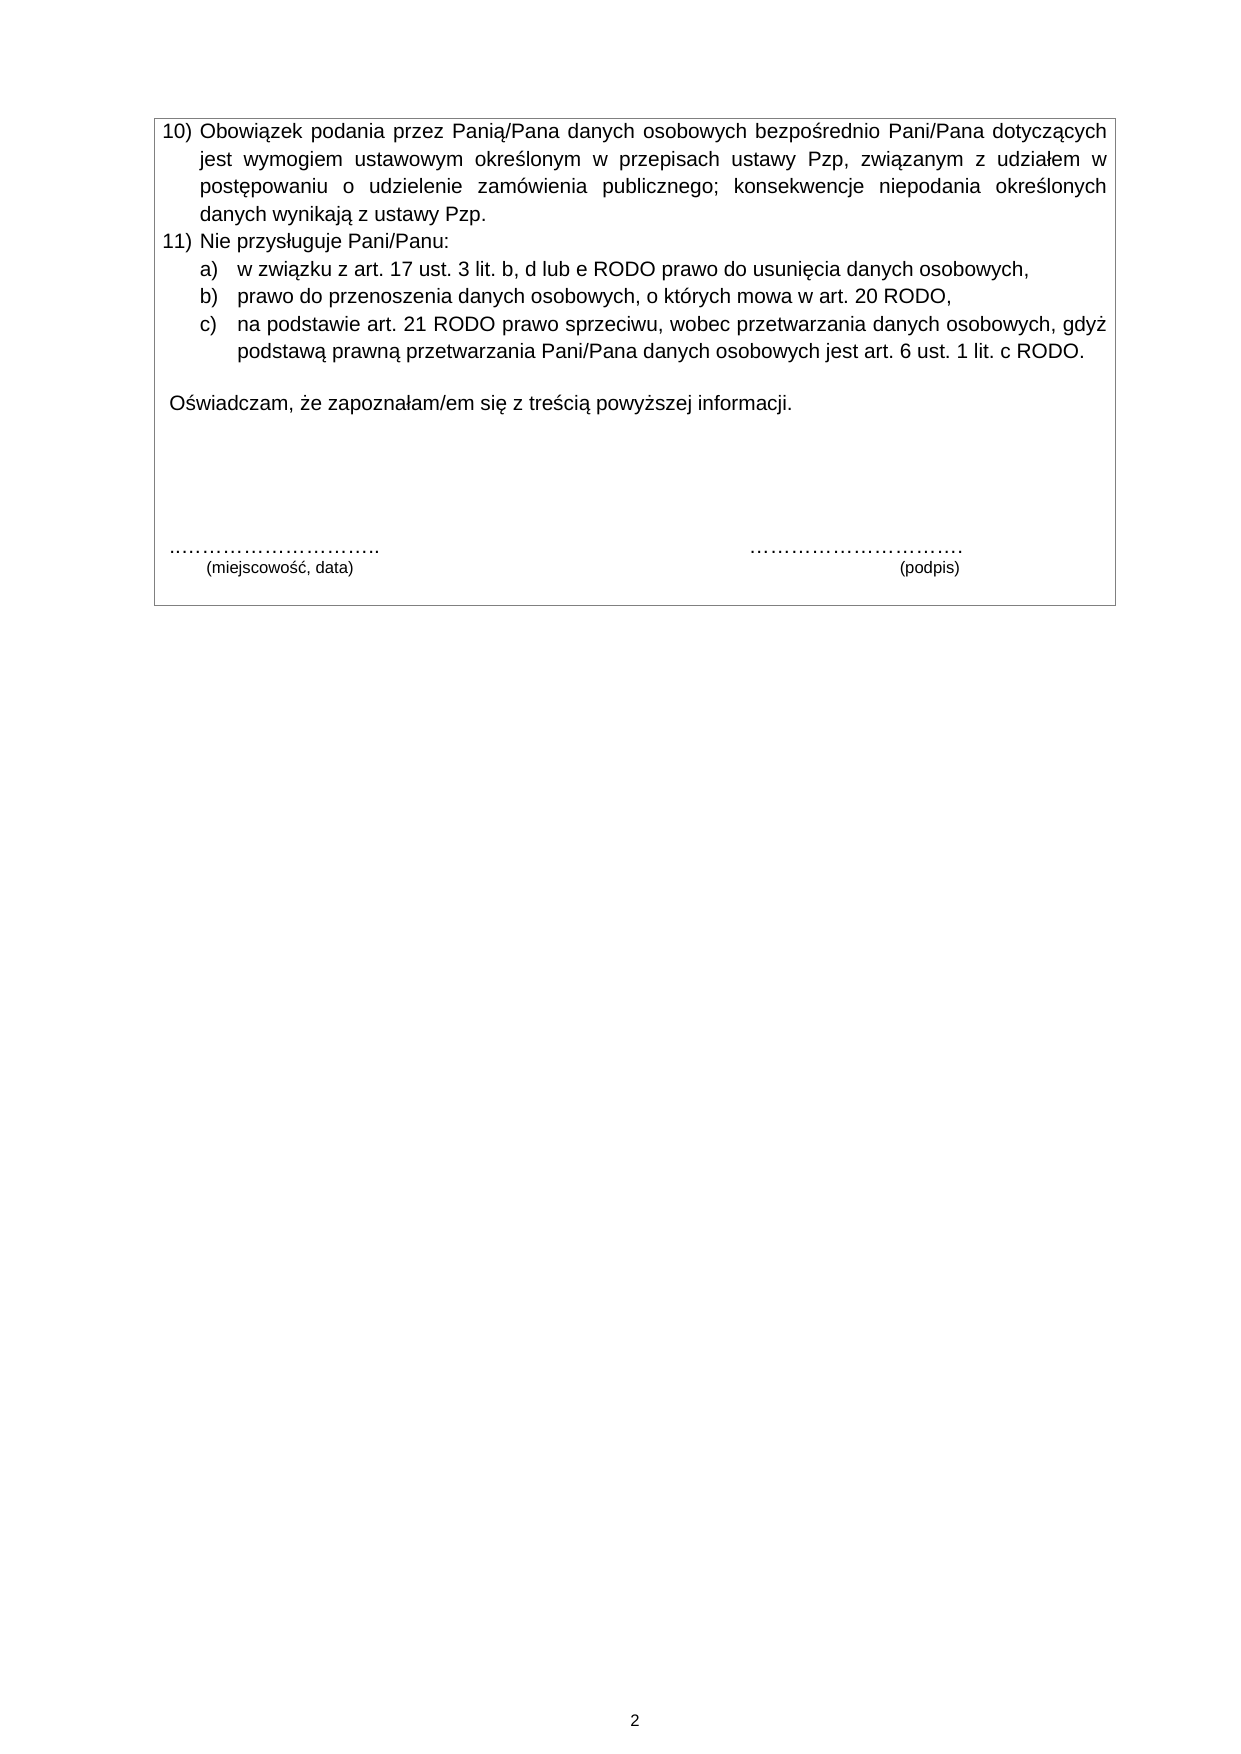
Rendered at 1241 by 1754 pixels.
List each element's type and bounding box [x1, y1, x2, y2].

table_cell [155, 119, 1115, 605]
